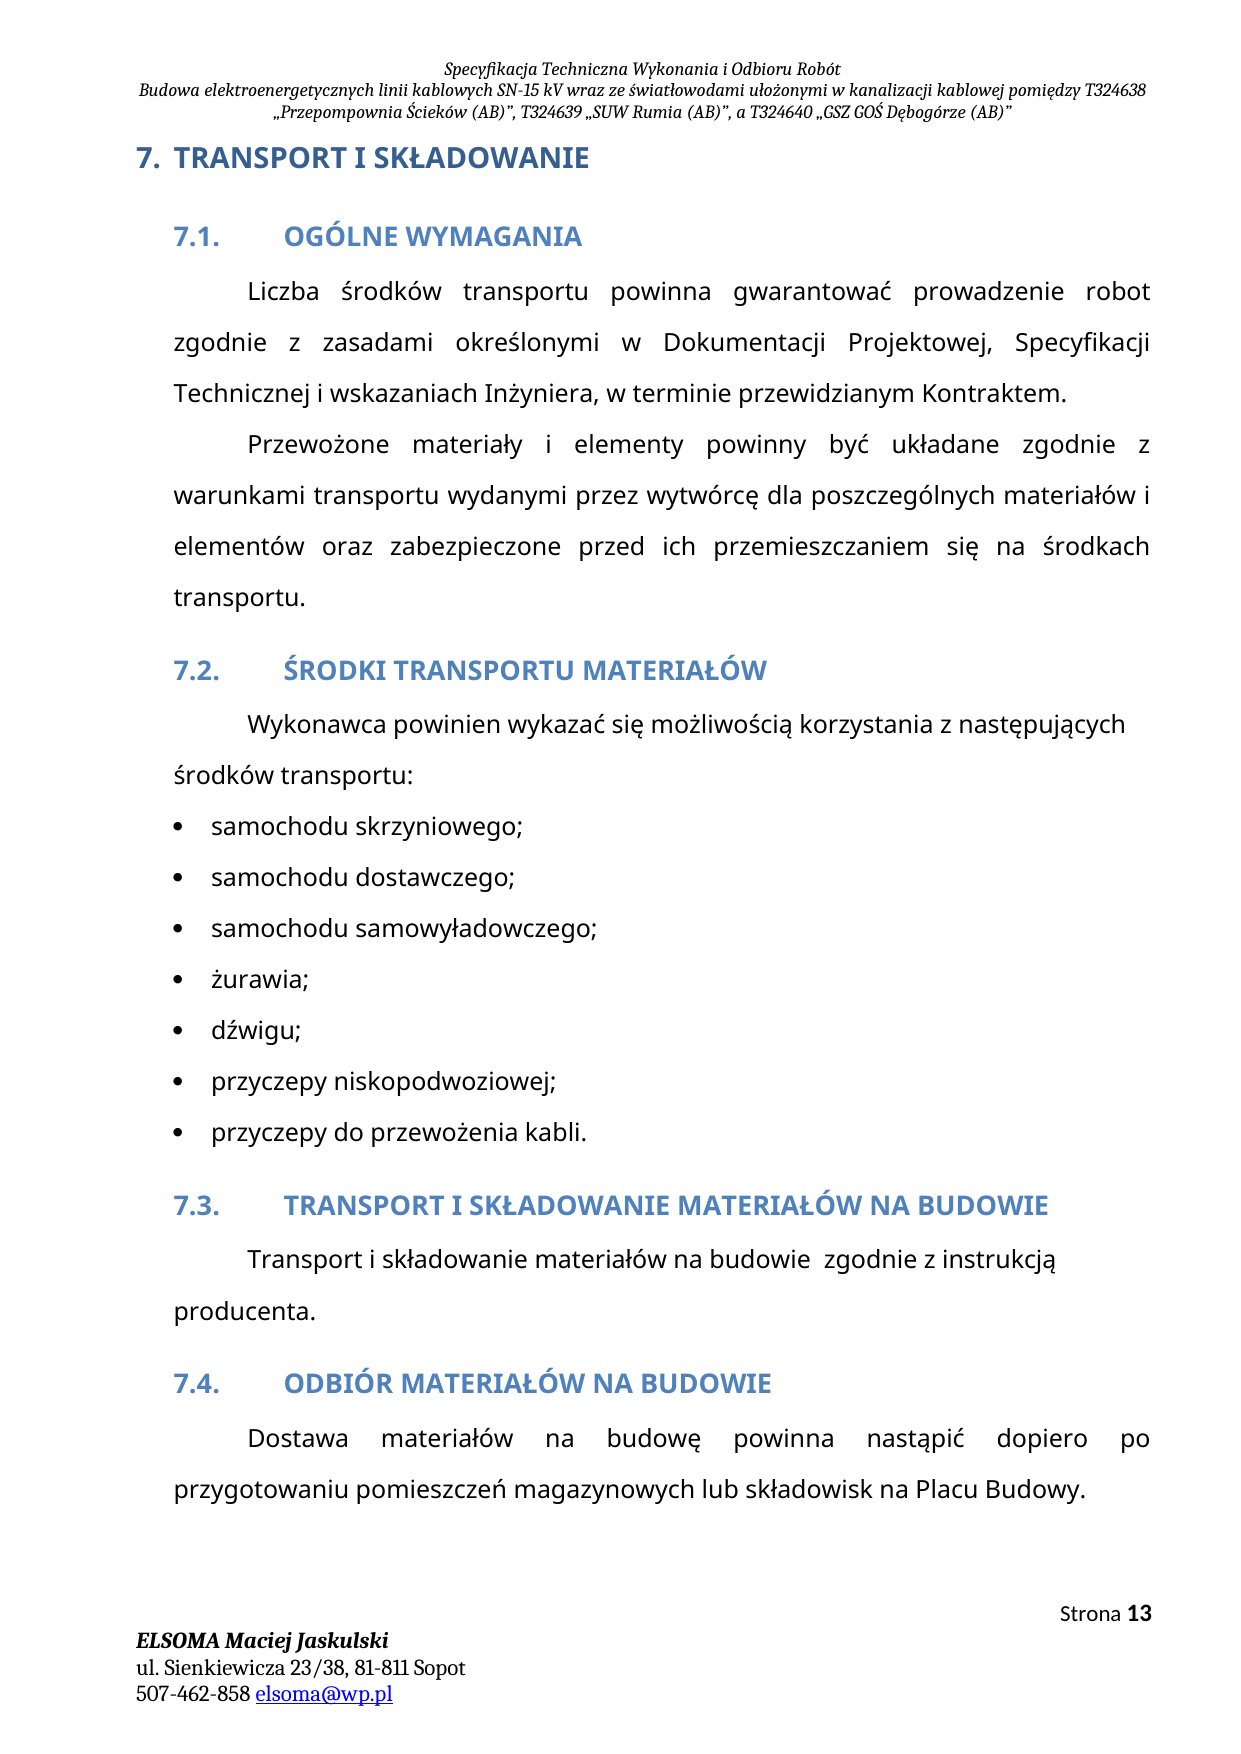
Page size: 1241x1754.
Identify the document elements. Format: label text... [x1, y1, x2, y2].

list żurawia; [173, 962, 1152, 996]
list dźwigu; [173, 1013, 1152, 1047]
text Dostawa materiałów na budowę powinna nastąpić dopiero po przygotowaniu pomieszczeń magazynowych lub składowisk na Placu Budowy. [173, 1420, 1152, 1505]
subtitle TRANSPORT I SKŁADOWANIE MATERIAŁÓW NA BUDOWIE [173, 1187, 1152, 1224]
list przyczepy do przewożenia kabli. [173, 1115, 1152, 1149]
text Liczba środków transportu powinna gwarantować prowadzenie robot zgodnie z zasadami określonymi w Dokumentacji Projektowej, Specyfikacji Technicznej i wskazaniach Inżyniera, w terminie przewidzianym Kontraktem. [173, 273, 1152, 409]
subtitle OGÓLNE WYMAGANIA [173, 218, 1152, 255]
list przyczepy niskopodwoziowej; [173, 1064, 1152, 1098]
subtitle ŚRODKI TRANSPORTU MATERIAŁÓW [173, 651, 1152, 688]
list samochodu samowyładowczego; [173, 911, 1152, 945]
subtitle TRANSPORT I SKŁADOWANIE [136, 137, 1152, 177]
text Wykonawca powinien wykazać się możliwością korzystania z następujących środków transportu: [173, 707, 1152, 792]
subtitle ODBIÓR MATERIAŁÓW NA BUDOWIE [173, 1365, 1152, 1402]
text Przewożone materiały i elementy powinny być układane zgodnie z warunkami transportu wydanymi przez wytwórcę dla poszczególnych materiałów i elementów oraz zabezpieczone przed ich przemieszczaniem się na środkach transportu. [173, 426, 1152, 613]
text Transport i składowanie materiałów na budowie zgodnie z instrukcją producenta. [173, 1242, 1152, 1327]
list samochodu dostawczego; [173, 860, 1152, 894]
list samochodu skrzyniowego; [173, 809, 1152, 843]
